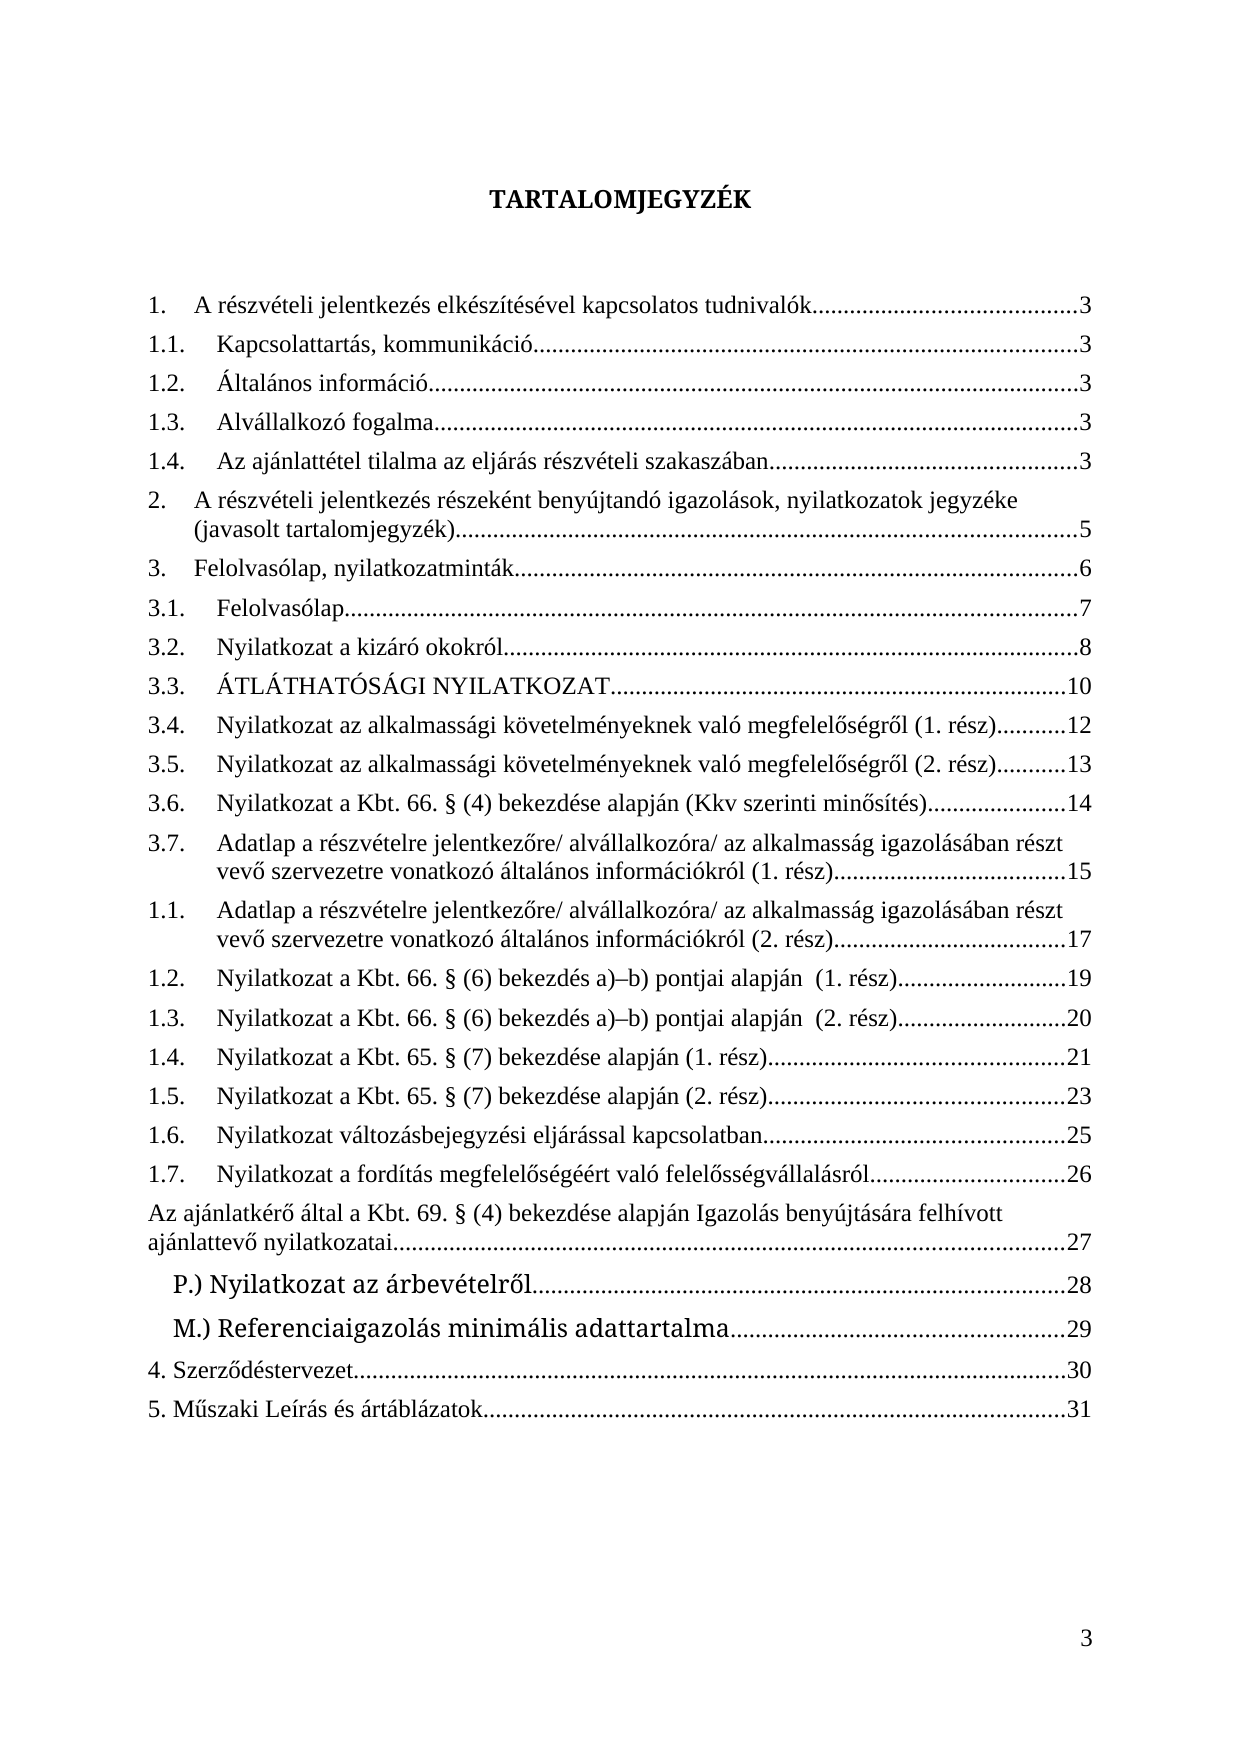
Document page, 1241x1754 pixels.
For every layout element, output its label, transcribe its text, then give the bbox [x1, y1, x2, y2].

text TARTALOMJEGYZÉK [148, 182, 1093, 216]
